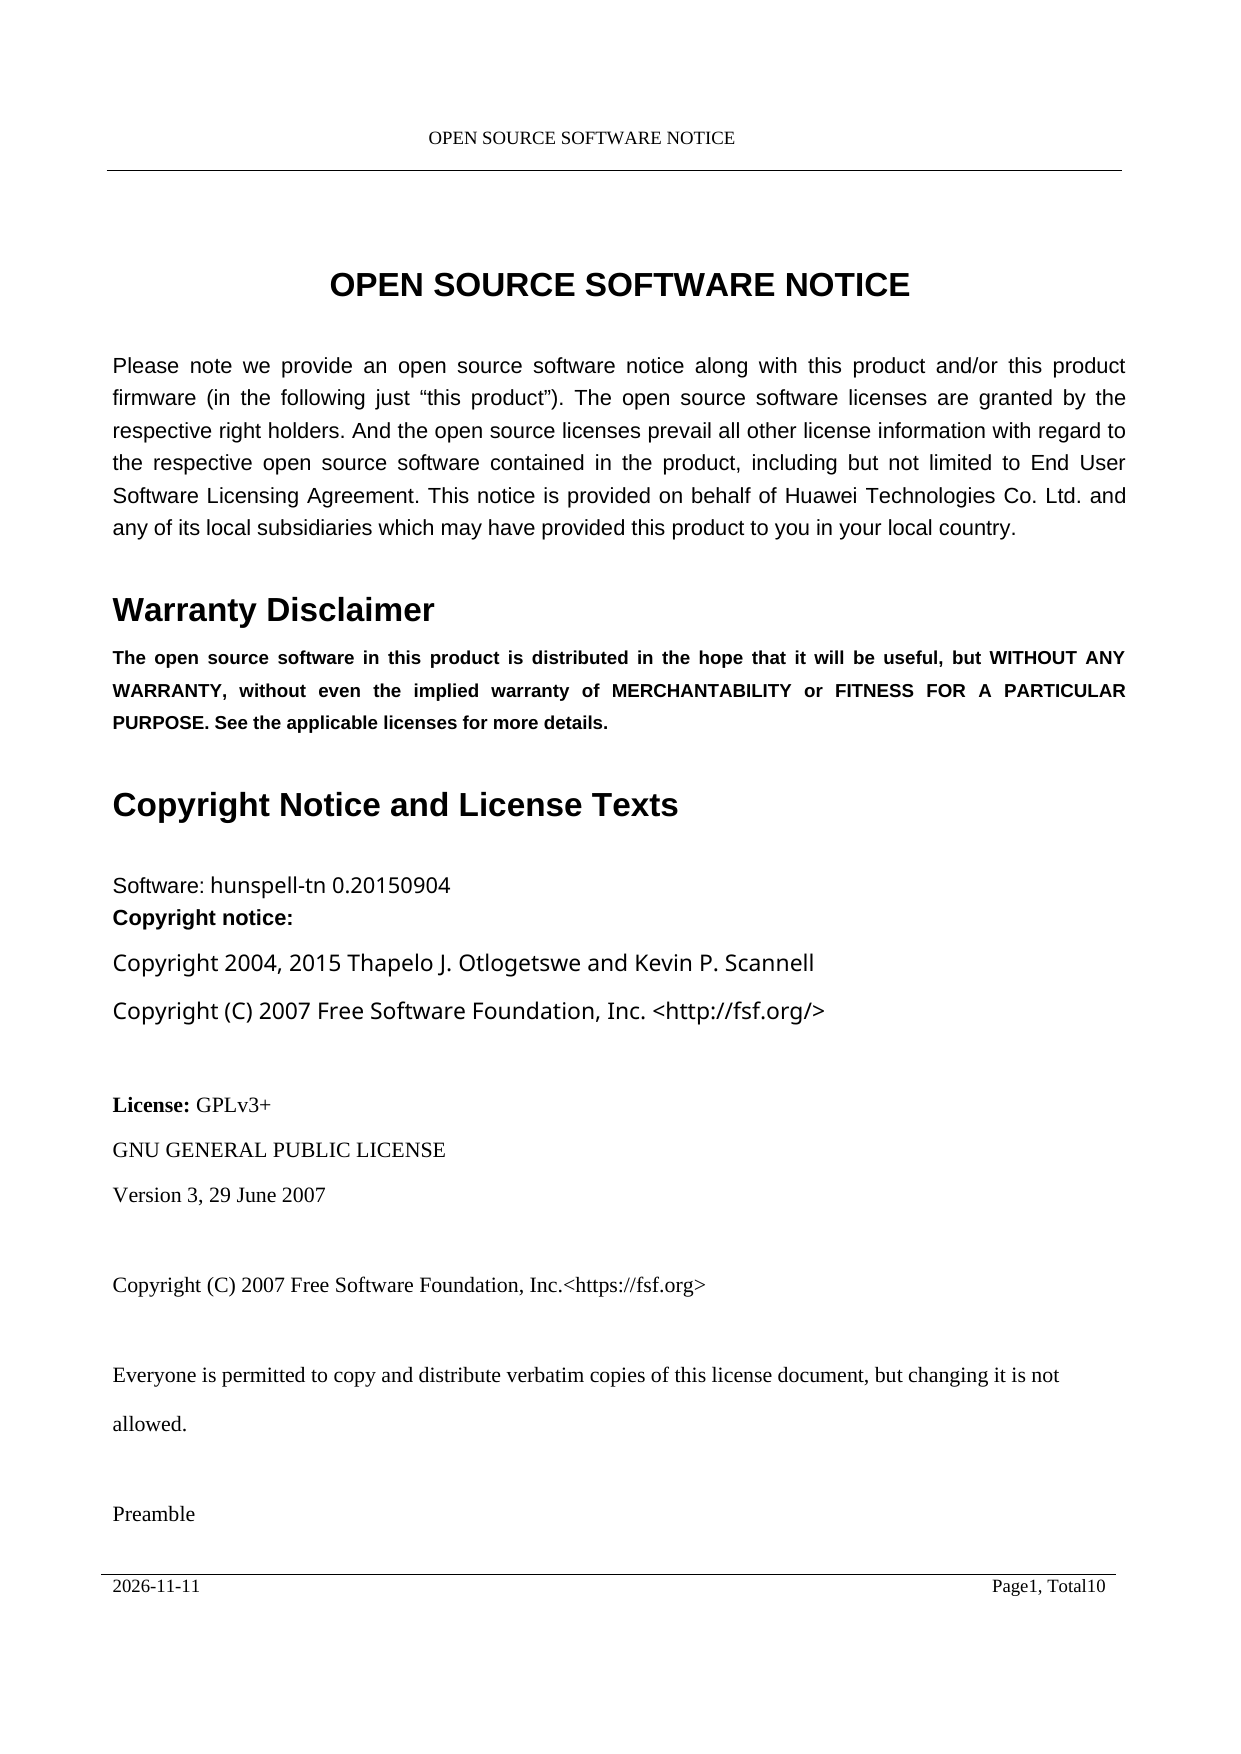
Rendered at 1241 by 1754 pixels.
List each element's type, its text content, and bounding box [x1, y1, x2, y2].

text The open source software in this product is distributed in the hope that it will be useful, but WITHOUT ANY WARRANTY, without even the implied warranty of MERCHANTABILITY or FITNESS FOR A PARTICULAR PURPOSE. See the applicable licenses for more details. [112, 641, 1128, 739]
text Copyright notice: [112, 901, 1128, 934]
text Everyone is permitted to copy and distribute verbatim copies of this license document, but changing it is not allowed. [112, 1358, 1128, 1440]
text Software: hunspell-tn 0.20150904 [112, 869, 1128, 901]
text Copyright 2004, 2015 Thapelo J. Otlogetswe and Kevin P. Scannell [112, 947, 1128, 979]
text Copyright (C) 2007 Free Software Foundation, Inc.<https://fsf.org> [112, 1268, 1128, 1301]
text Preamble [112, 1497, 1128, 1530]
text Copyright Notice and License Texts [112, 771, 1128, 836]
text OPEN SOURCE SOFTWARE NOTICE [112, 251, 1128, 316]
text Version 3, 29 June 2007 [112, 1178, 1128, 1211]
text Copyright (C) 2007 Free Software Foundation, Inc. <http://fsf.org/> [112, 995, 1128, 1027]
text License: GPLv3+ [112, 1088, 1128, 1120]
text Please note we provide an open source software notice along with this product and/or this product firmware (in the following just “this product”). The open source software licenses are granted by the respective right holders. And the open source licenses prevail all other license information with regard to the respective open source software contained in the product, including but not limited to End User Software Licensing Agreement. This notice is provided on behalf of Huawei Technologies Co. Ltd. and any of its local subsidiaries which may have provided this product to you in your local country. [112, 349, 1128, 544]
text GNU GENERAL PUBLIC LICENSE [112, 1133, 1128, 1166]
text Warranty Disclaimer [112, 576, 1128, 641]
